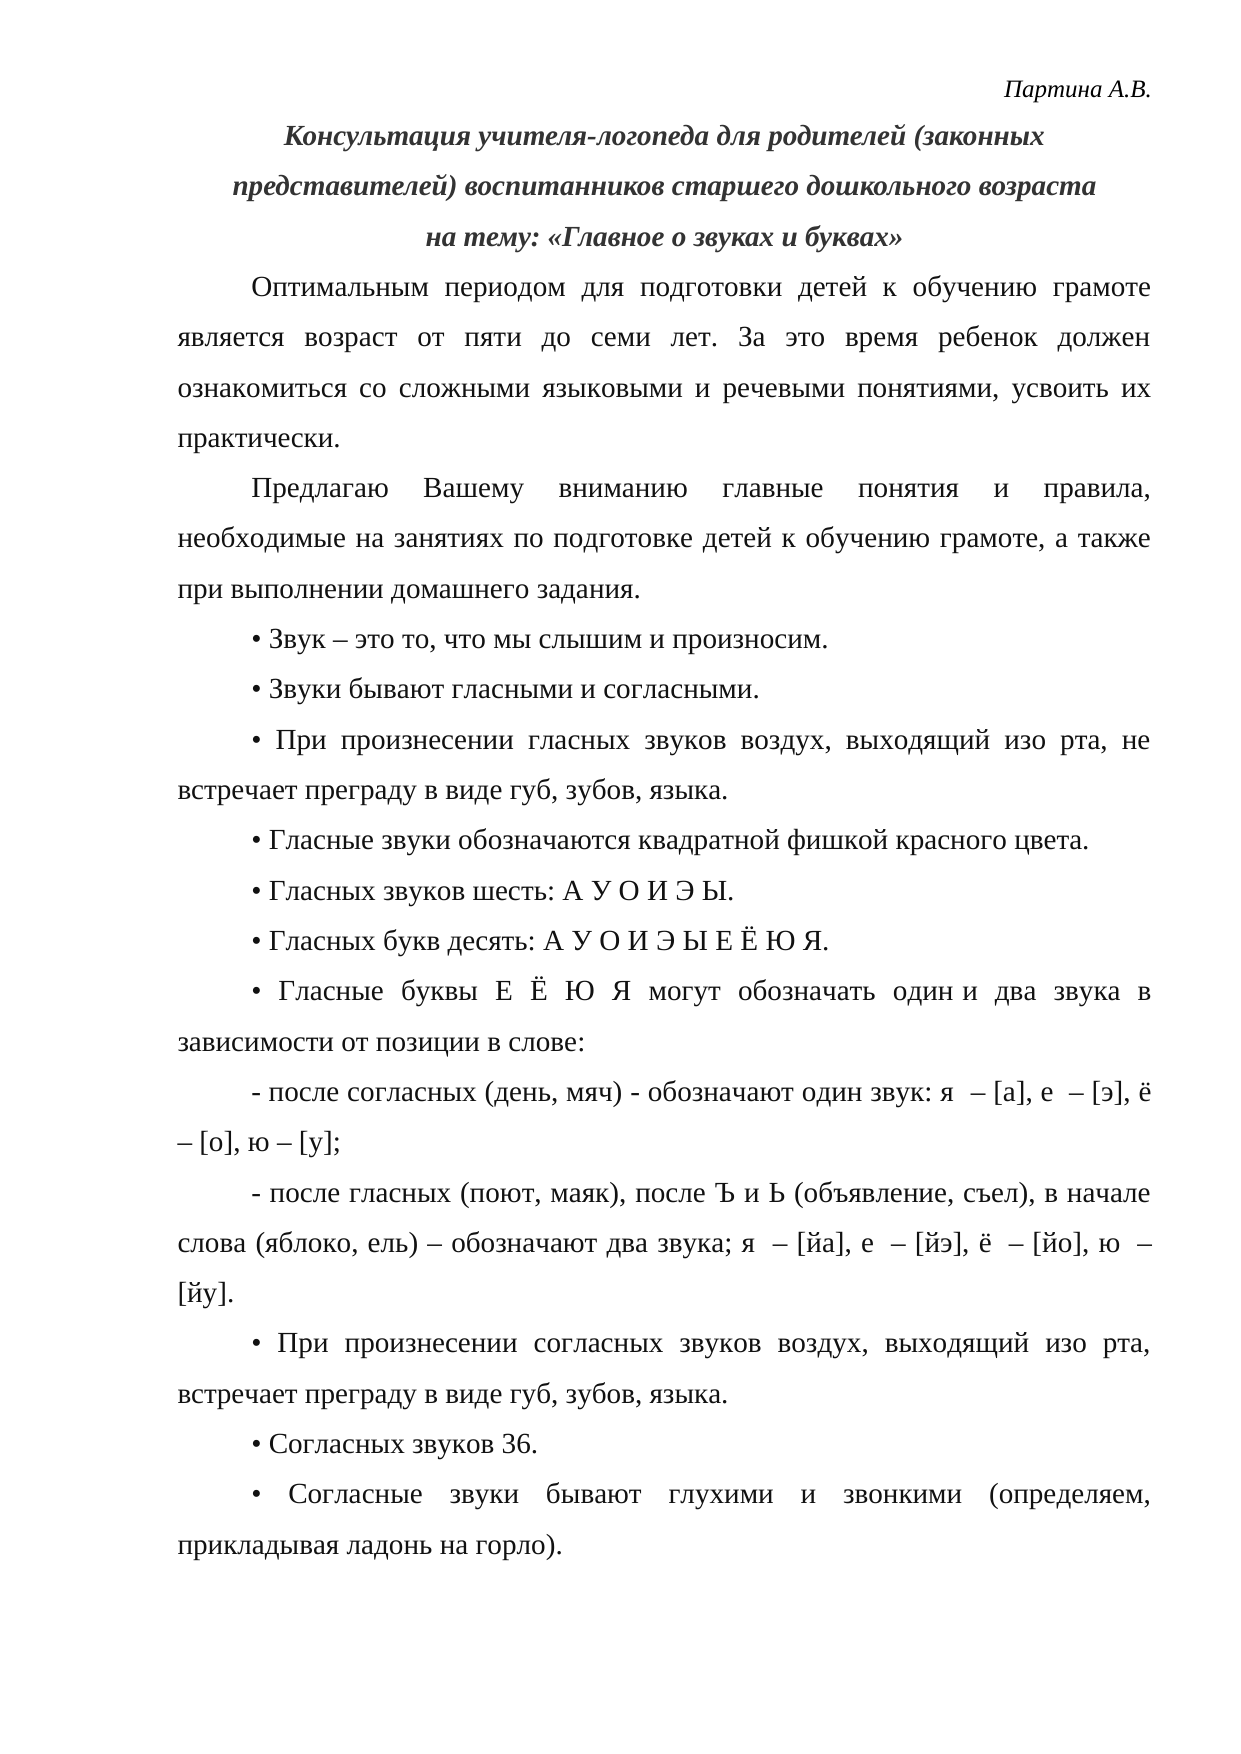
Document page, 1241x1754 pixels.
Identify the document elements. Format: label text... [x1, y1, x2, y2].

text • Звуки бывают гласными и согласными. [177, 672, 1152, 705]
text Консультация учителя-логопеда для родителей (законных представителей) воспитанников старшего дошкольного возраста [177, 118, 1152, 202]
text • Гласных букв десять: А У О И Э Ы Е Ё Ю Я. [177, 923, 1152, 957]
text • Звук – это то, что мы слышим и произносим. [177, 621, 1152, 655]
text • Гласные звуки обозначаются квадратной фишкой красного цвета. [177, 822, 1152, 856]
text • Гласных звуков шесть: А У О И Э Ы. [177, 873, 1152, 906]
text • При произнесении гласных звуков воздух, выходящий изо рта, не встречает преграду в виде губ, зубов, языка. [177, 722, 1152, 806]
text • При произнесении согласных звуков воздух, выходящий изо рта, встречает преграду в виде губ, зубов, языка. [177, 1326, 1152, 1409]
text • Согласных звуков 36. [177, 1426, 1152, 1460]
text на тему: «Главное о звуках и буквах» [177, 219, 1152, 252]
text • Согласные звуки бывают глухими и звонкими (определяем, прикладывая ладонь на горло). [177, 1477, 1152, 1560]
text Предлагаю Вашему вниманию главные понятия и правила, необходимые на занятиях по подготовке детей к обучению грамоте, а также при выполнении домашнего задания. [177, 470, 1152, 604]
text Оптимальным периодом для подготовки детей к обучению грамоте является возраст от пяти до семи лет. За это время ребенок должен ознакомиться со сложными языковыми и речевыми понятиями, усвоить их практически. [177, 269, 1152, 453]
text - после согласных (день, мяч) - обозначают один звук: я – [а], е – [э], ё – [о], ю – [у]; [177, 1074, 1152, 1158]
text - после гласных (поют, маяк), после Ъ и Ь (объявление, съел), в начале слова (яблоко, ель) – обозначают два звука; я – [йа], е – [йэ], ё – [йо], ю – [йу]. [177, 1175, 1152, 1309]
text • Гласные буквы Е Ё Ю Я могут обозначать один и два звука в зависимости от позиции в слове: [177, 973, 1152, 1057]
